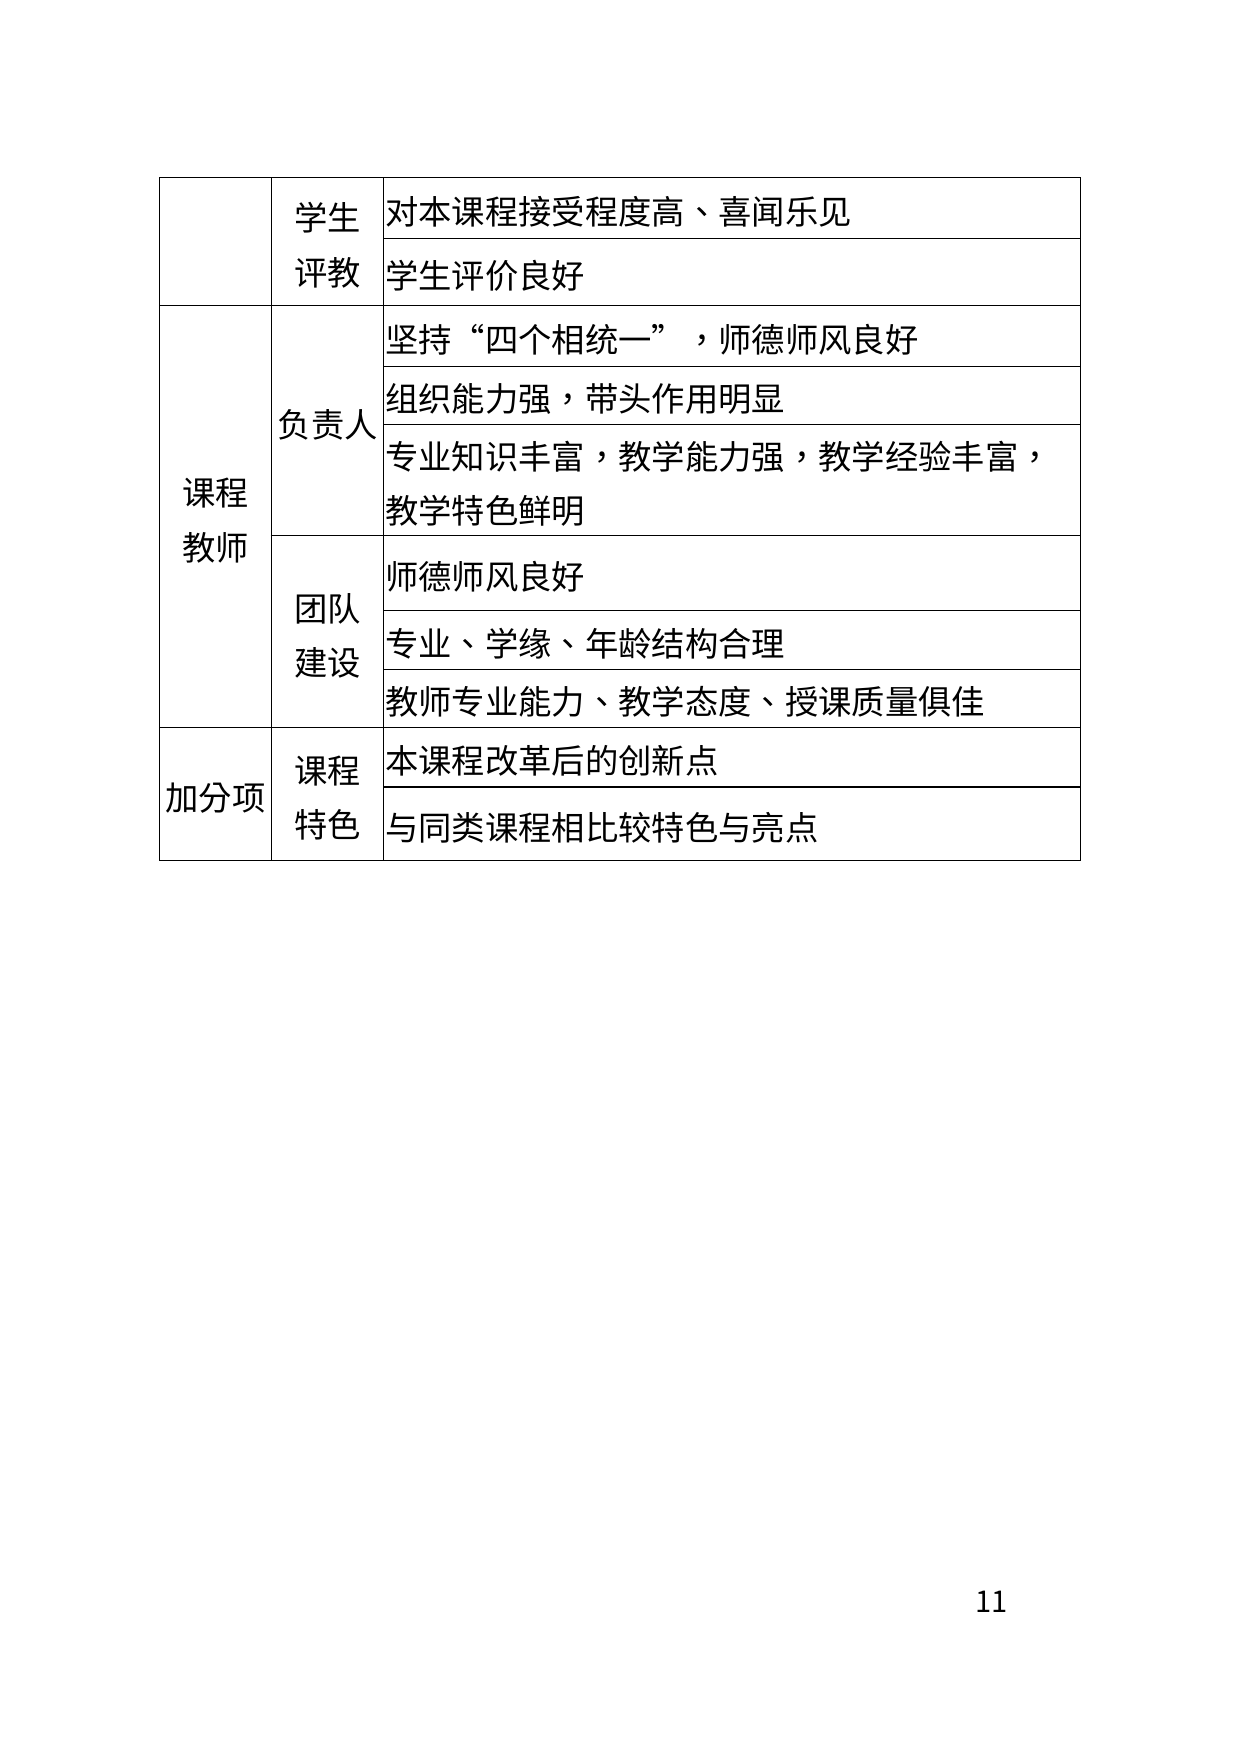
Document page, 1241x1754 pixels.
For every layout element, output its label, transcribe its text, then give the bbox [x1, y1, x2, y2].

table_cell 课程 特色 [272, 728, 383, 860]
table_cell 本课程改革后的创新点 [384, 728, 1080, 786]
table_cell 专业、学缘、年龄结构合理 [384, 611, 1080, 669]
table_cell 组织能力强，带头作用明显 [384, 367, 1080, 424]
table_cell 学生评价良好 [384, 239, 1080, 305]
table_cell 专业知识丰富，教学能力强，教学经验丰富，教学特色鲜明 [384, 425, 1080, 535]
table_cell 坚持“四个相统一”，师德师风良好 [384, 306, 1080, 366]
table_cell 师德师风良好 [384, 536, 1080, 610]
table_cell 负责人 [272, 306, 383, 535]
table_cell 学生 评教 [272, 178, 383, 305]
table_cell 对本课程接受程度高、喜闻乐见 [384, 178, 1080, 238]
table_cell 课程 教师 [160, 306, 271, 727]
table_cell 团队 建设 [272, 536, 383, 727]
table_cell 教师专业能力、教学态度、授课质量俱佳 [384, 670, 1080, 727]
table_cell 与同类课程相比较特色与亮点 [384, 788, 1080, 860]
table_cell 加分项 [160, 728, 271, 860]
